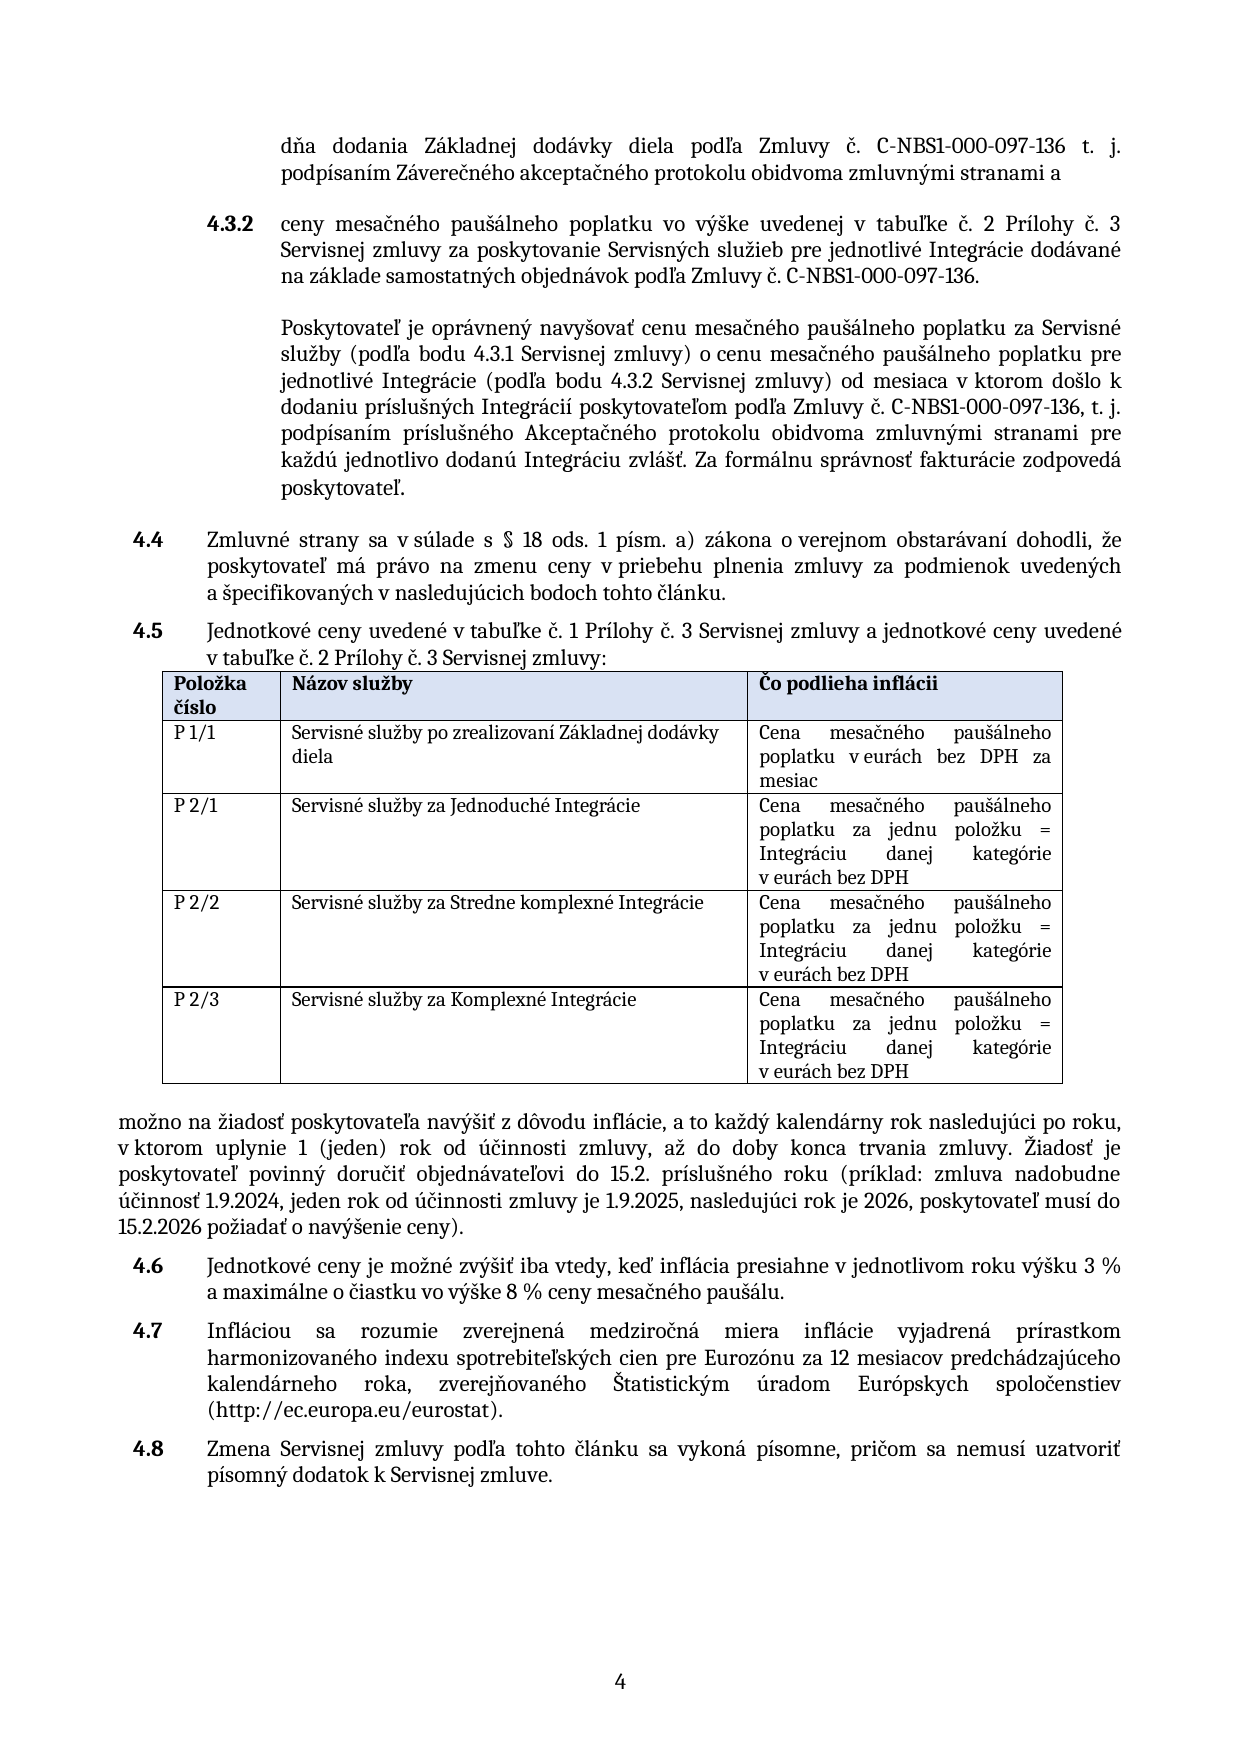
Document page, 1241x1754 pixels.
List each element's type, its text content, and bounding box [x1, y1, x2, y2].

list ceny mesačného paušálneho poplatku vo výške uvedenej v tabuľke č. 2 Prílohy č. 3 Servisnej zmluvy za poskytovanie Servisných služieb pre jednotlivé Integrácie dodávané na základe samostatných objednávok podľa Zmluvy č. C-NBS1-000-097-136. [207, 211, 1122, 290]
table_cell Cena mesačného paušálneho poplatku za jednu položku = Integráciu danej kategórie v eurách bez DPH [748, 891, 1062, 986]
table_cell P 2/3 [163, 988, 280, 1083]
table_cell Servisné služby za Jednoduché Integrácie [281, 794, 747, 889]
table_cell P 2/1 [163, 794, 280, 889]
text Poskytovateľ je oprávnený navyšovať cenu mesačného paušálneho poplatku za Servisné služby (podľa bodu 4.3.1 Servisnej zmluvy) o cenu mesačného paušálneho poplatku pre jednotlivé Integrácie (podľa bodu 4.3.2 Servisnej zmluvy) od mesiaca v ktorom došlo k dodaniu príslušných Integrácií poskytovateľom podľa Zmluvy č. C-NBS1-000-097-136, t. j. podpísaním príslušného Akceptačného protokolu obidvoma zmluvnými stranami pre každú jednotlivo dodanú Integráciu zvlášť. Za formálnu správnosť fakturácie zodpovedá poskytovateľ. [281, 315, 1122, 502]
table_cell Cena mesačného paušálneho poplatku v eurách bez DPH za mesiac [748, 721, 1062, 793]
text možno na žiadosť poskytovateľa navýšiť z dôvodu inflácie, a to každý kalendárny rok nasledujúci po roku, v ktorom uplynie 1 (jeden) rok od účinnosti zmluvy, až do doby konca trvania zmluvy. Žiadosť je poskytovateľ povinný doručiť objednávateľovi do 15.2. príslušného roku (príklad: zmluva nadobudne účinnosť 1.9.2024, jeden rok od účinnosti zmluvy je 1.9.2025, nasledujúci rok je 2026, poskytovateľ musí do 15.2.2026 požiadať o navýšenie ceny). [118, 1108, 1122, 1240]
list Infláciou sa rozumie zverejnená medziročná miera inflácie vyjadrená prírastkom harmonizovaného indexu spotrebiteľských cien pre Eurozónu za 12 mesiacov predchádzajúceho kalendárneho roka, zverejňovaného Štatistickým úradom Európskych spoločenstiev (http://ec.europa.eu/eurostat). [133, 1318, 1122, 1423]
table_cell P 1/1 [163, 721, 280, 793]
table_cell Servisné služby po zrealizovaní Základnej dodávky diela [281, 721, 747, 793]
table_cell P 2/2 [163, 891, 280, 986]
table_cell Servisné služby za Stredne komplexné Integrácie [281, 891, 747, 986]
table_cell Servisné služby za Komplexné Integrácie [281, 988, 747, 1083]
list Jednotkové ceny uvedené v tabuľke č. 1 Prílohy č. 3 Servisnej zmluvy a jednotkové ceny uvedené v tabuľke č. 2 Prílohy č. 3 Servisnej zmluvy: [133, 618, 1122, 671]
list Zmena Servisnej zmluvy podľa tohto článku sa vykoná písomne, pričom sa nemusí uzatvoriť písomný dodatok k Servisnej zmluve. [133, 1436, 1122, 1488]
table_cell Cena mesačného paušálneho poplatku za jednu položku = Integráciu danej kategórie v eurách bez DPH [748, 988, 1062, 1083]
table_header Položka číslo [163, 672, 280, 720]
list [207, 133, 1122, 186]
table_cell Cena mesačného paušálneho poplatku za jednu položku = Integráciu danej kategórie v eurách bez DPH [748, 794, 1062, 889]
table_header Názov služby [281, 672, 747, 720]
table_header Čo podlieha inflácii [748, 672, 1062, 720]
list Zmluvné strany sa v súlade s § 18 ods. 1 písm. a) zákona o verejnom obstarávaní dohodli, že poskytovateľ má právo na zmenu ceny v priebehu plnenia zmluvy za podmienok uvedených a špecifikovaných v nasledujúcich bodoch tohto článku. [133, 527, 1122, 606]
list Jednotkové ceny je možné zvýšiť iba vtedy, keď inflácia presiahne v jednotlivom roku výšku 3 % a maximálne o čiastku vo výške 8 % ceny mesačného paušálu. [133, 1253, 1122, 1305]
